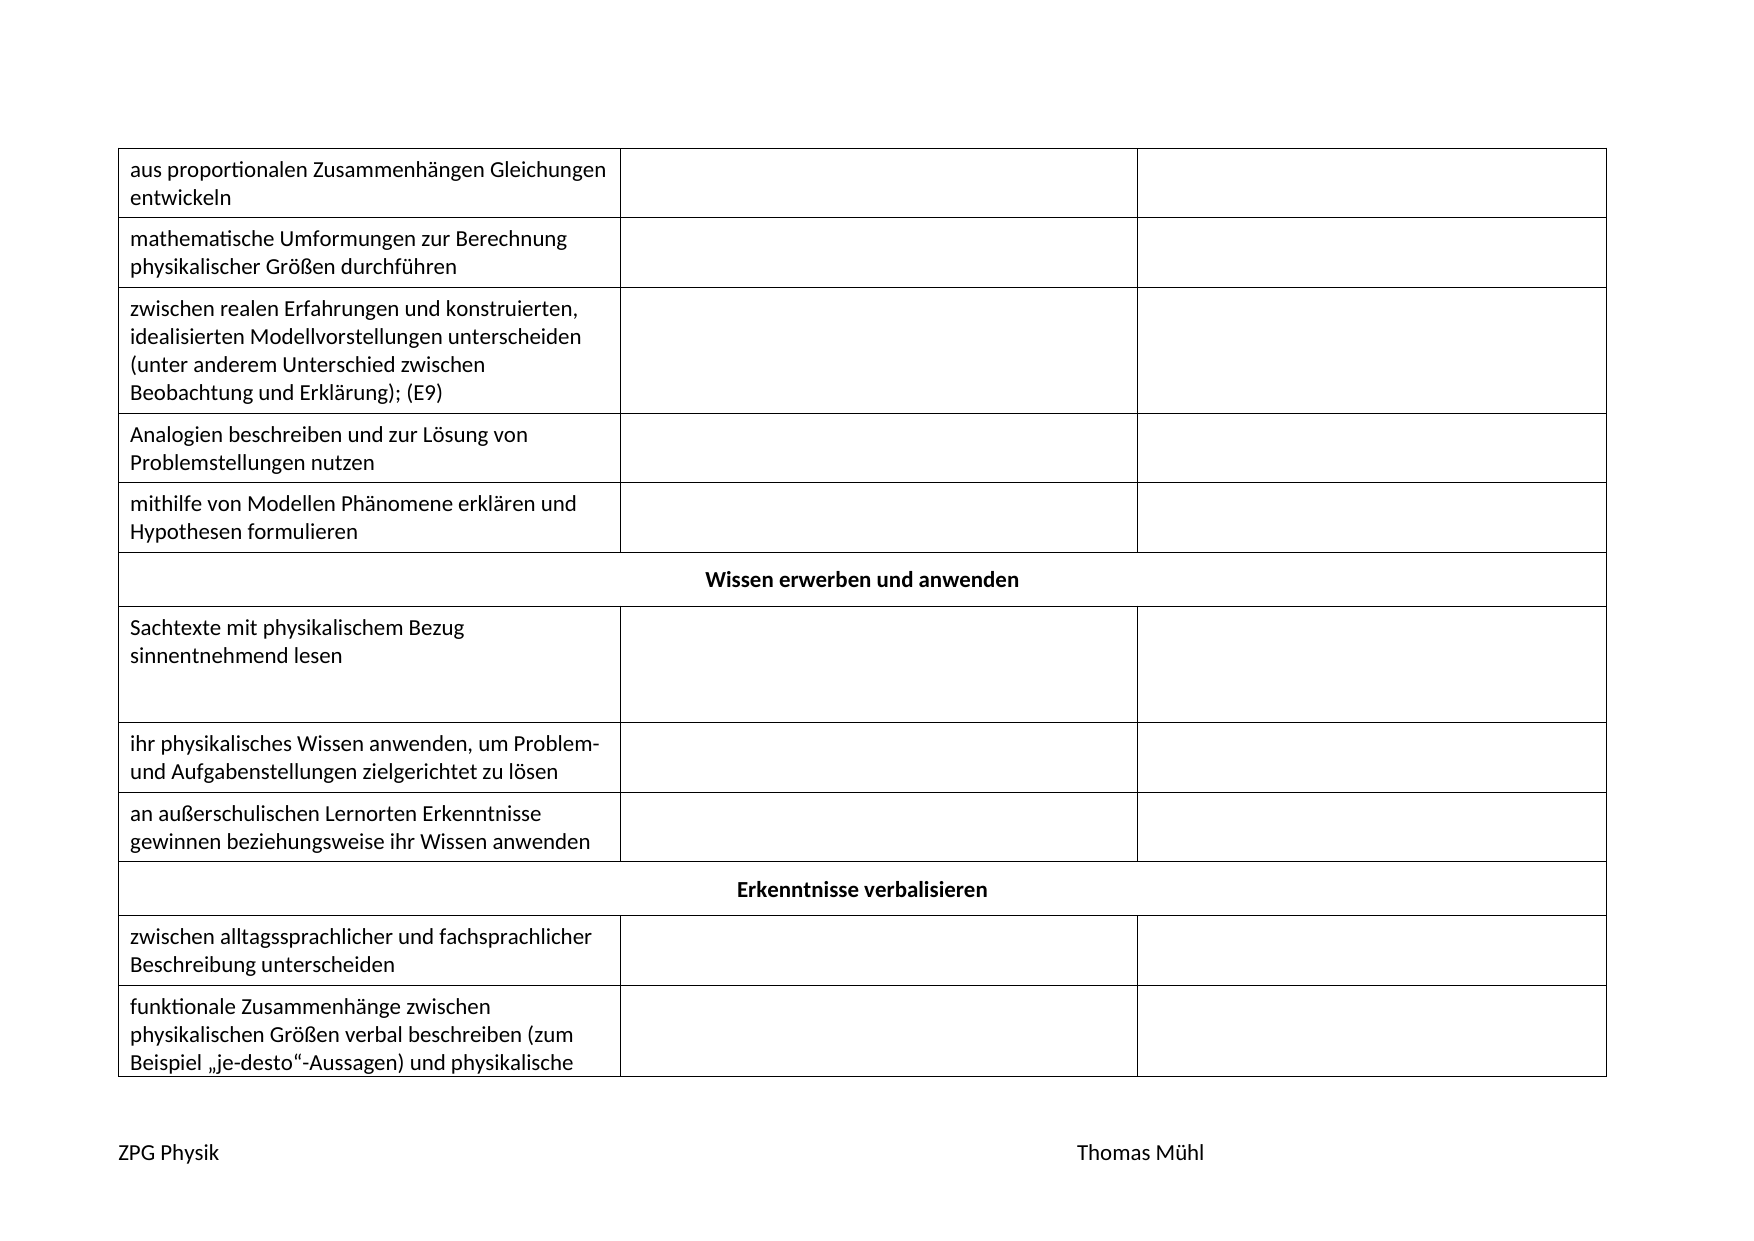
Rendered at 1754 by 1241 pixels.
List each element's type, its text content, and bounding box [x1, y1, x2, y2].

table_cell Wissen erwerben und anwenden [119, 553, 1606, 606]
table_cell [621, 986, 1137, 1076]
table_cell Analogien beschreiben und zur Lösung von Problemstellungen nutzen [119, 414, 620, 482]
table_cell [1138, 723, 1606, 792]
table_cell [1138, 916, 1606, 985]
table_cell [621, 414, 1137, 482]
table_cell an außerschulischen Lernorten Erkenntnisse gewinnen beziehungsweise ihr Wissen anwenden [119, 793, 620, 861]
table_cell [1138, 607, 1606, 722]
table_cell [621, 149, 1137, 217]
table_cell [621, 483, 1137, 552]
table_cell [1138, 483, 1606, 552]
table_cell [1138, 986, 1606, 1076]
table_cell [621, 218, 1137, 287]
table_cell [1138, 218, 1606, 287]
table_cell [621, 723, 1137, 792]
table_cell aus proportionalen Zusammenhängen Gleichungen entwickeln [119, 149, 620, 217]
table_cell [621, 793, 1137, 861]
table_cell [1138, 149, 1606, 217]
table_cell [621, 607, 1137, 722]
table_cell mithilfe von Modellen Phänomene erklären und Hypothesen formulieren [119, 483, 620, 552]
table_cell [1138, 414, 1606, 482]
table_cell zwischen alltagssprachlicher und fachsprachlicher Beschreibung unterscheiden [119, 916, 620, 985]
table_cell Erkenntnisse verbalisieren [119, 862, 1606, 915]
table_cell zwischen realen Erfahrungen und konstruierten, idealisierten Modellvorstellungen unterscheiden (unter anderem Unterschied zwischen Beobachtung und Erklärung); (E9) [119, 288, 620, 412]
table_cell [621, 288, 1137, 412]
table_cell ihr physikalisches Wissen anwenden, um Problem- und Aufgabenstellungen zielgerichtet zu lösen [119, 723, 620, 792]
table_cell [1138, 288, 1606, 412]
table_cell [1138, 793, 1606, 861]
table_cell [119, 986, 620, 1076]
table_cell mathematische Umformungen zur Berechnung physikalischer Größen durchführen [119, 218, 620, 287]
table_cell [621, 916, 1137, 985]
table_cell Sachtexte mit physikalischem Bezug sinnentnehmend lesen [119, 607, 620, 722]
